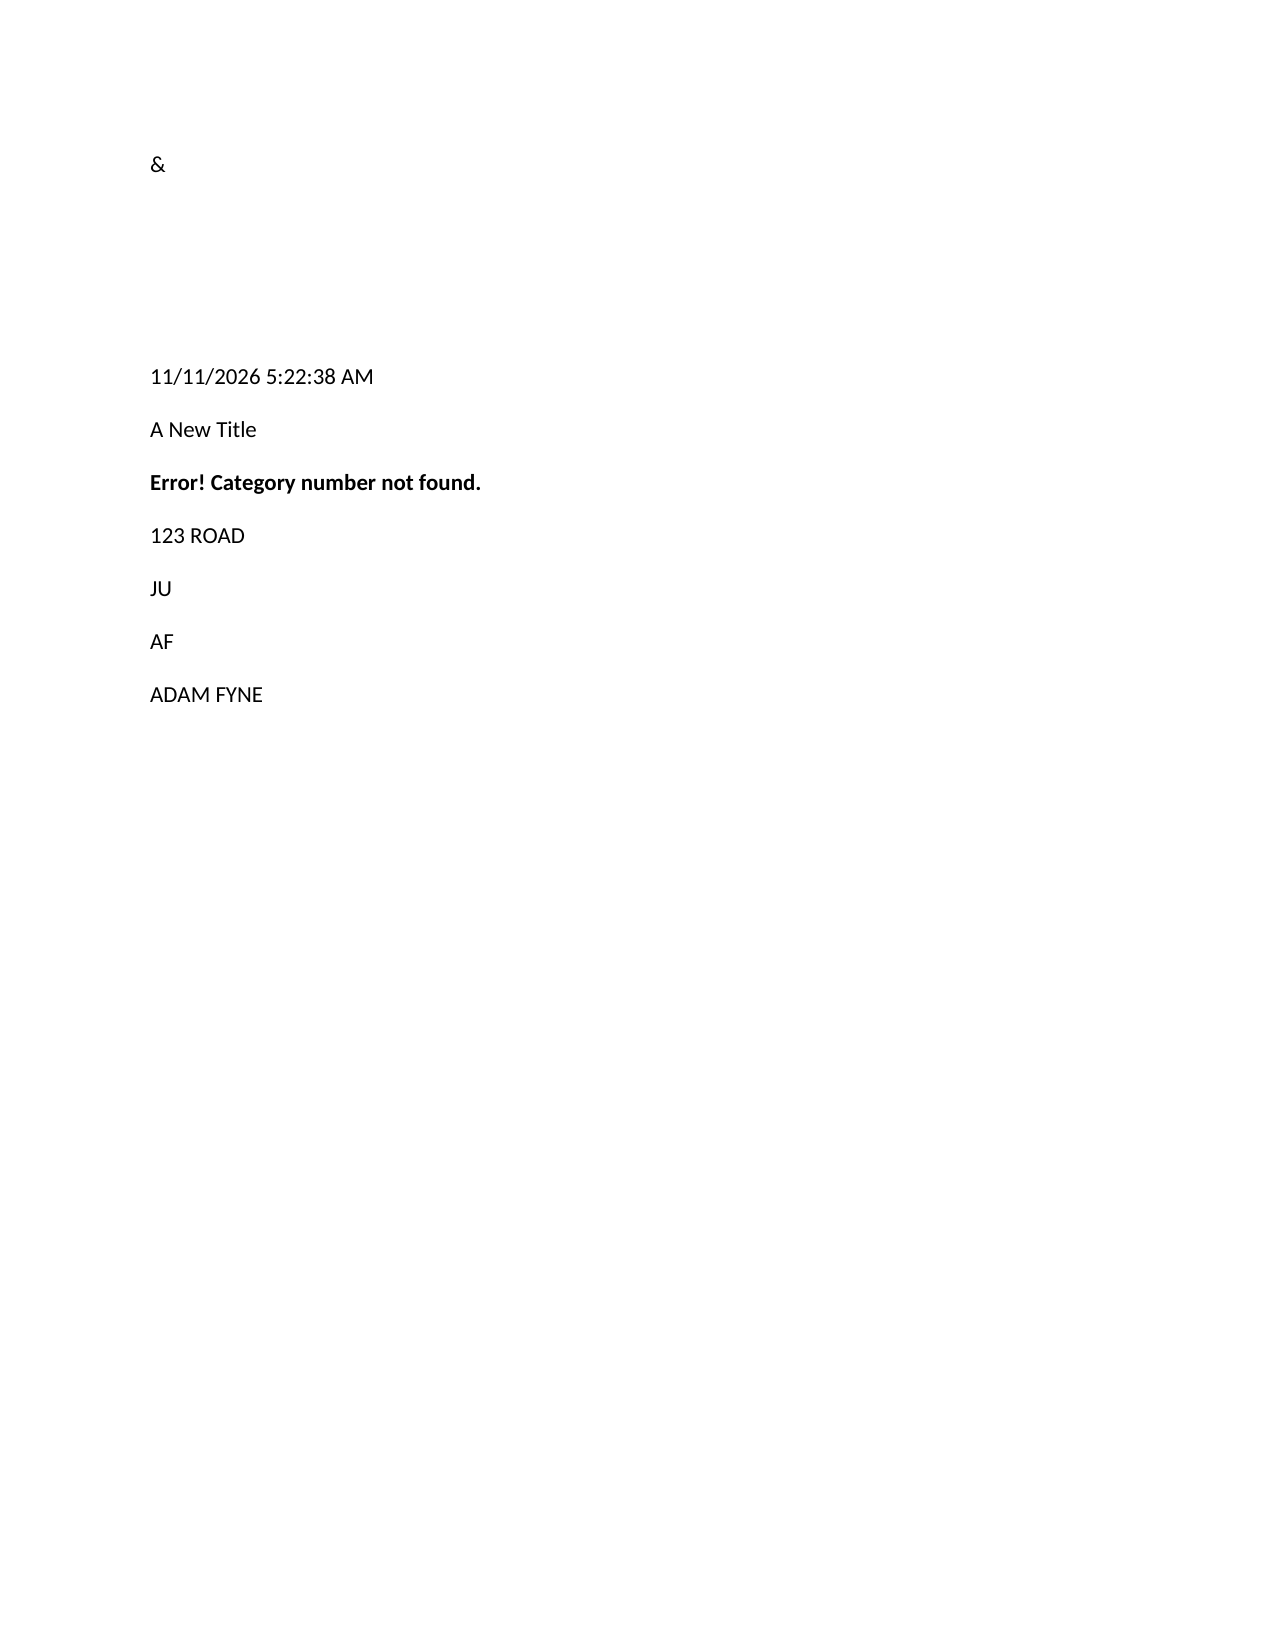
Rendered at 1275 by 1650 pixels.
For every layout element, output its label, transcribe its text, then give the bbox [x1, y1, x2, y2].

text JU [150, 574, 1125, 602]
text 123 ROAD [150, 521, 1125, 549]
text Error! Category number not found. [150, 468, 1125, 496]
text ADAM FYNE [150, 680, 1125, 708]
text 13/01/2025 10:05:07 AM [150, 362, 1125, 390]
text AF [150, 627, 1125, 655]
text A New Title [150, 415, 1125, 443]
